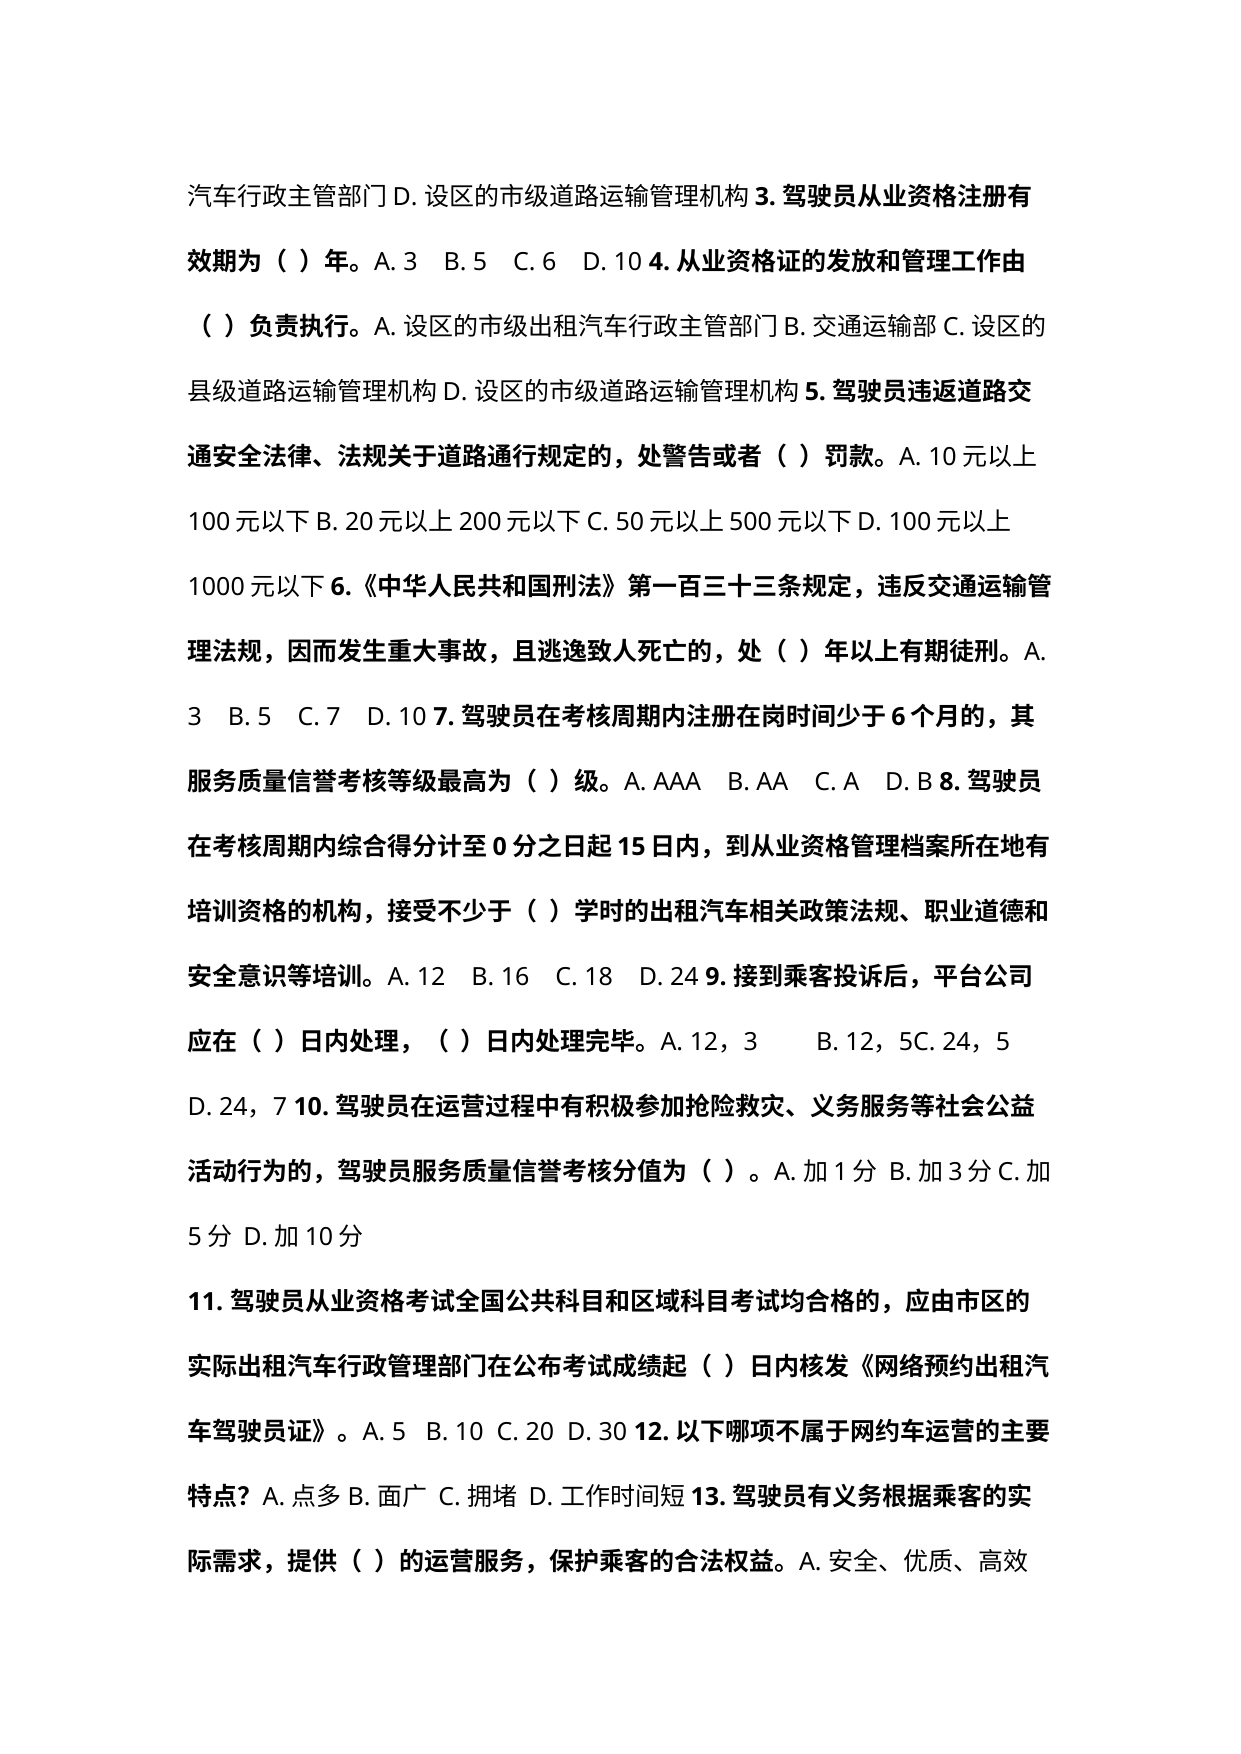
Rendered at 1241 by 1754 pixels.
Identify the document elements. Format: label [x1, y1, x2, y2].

text [187, 162, 1053, 1592]
